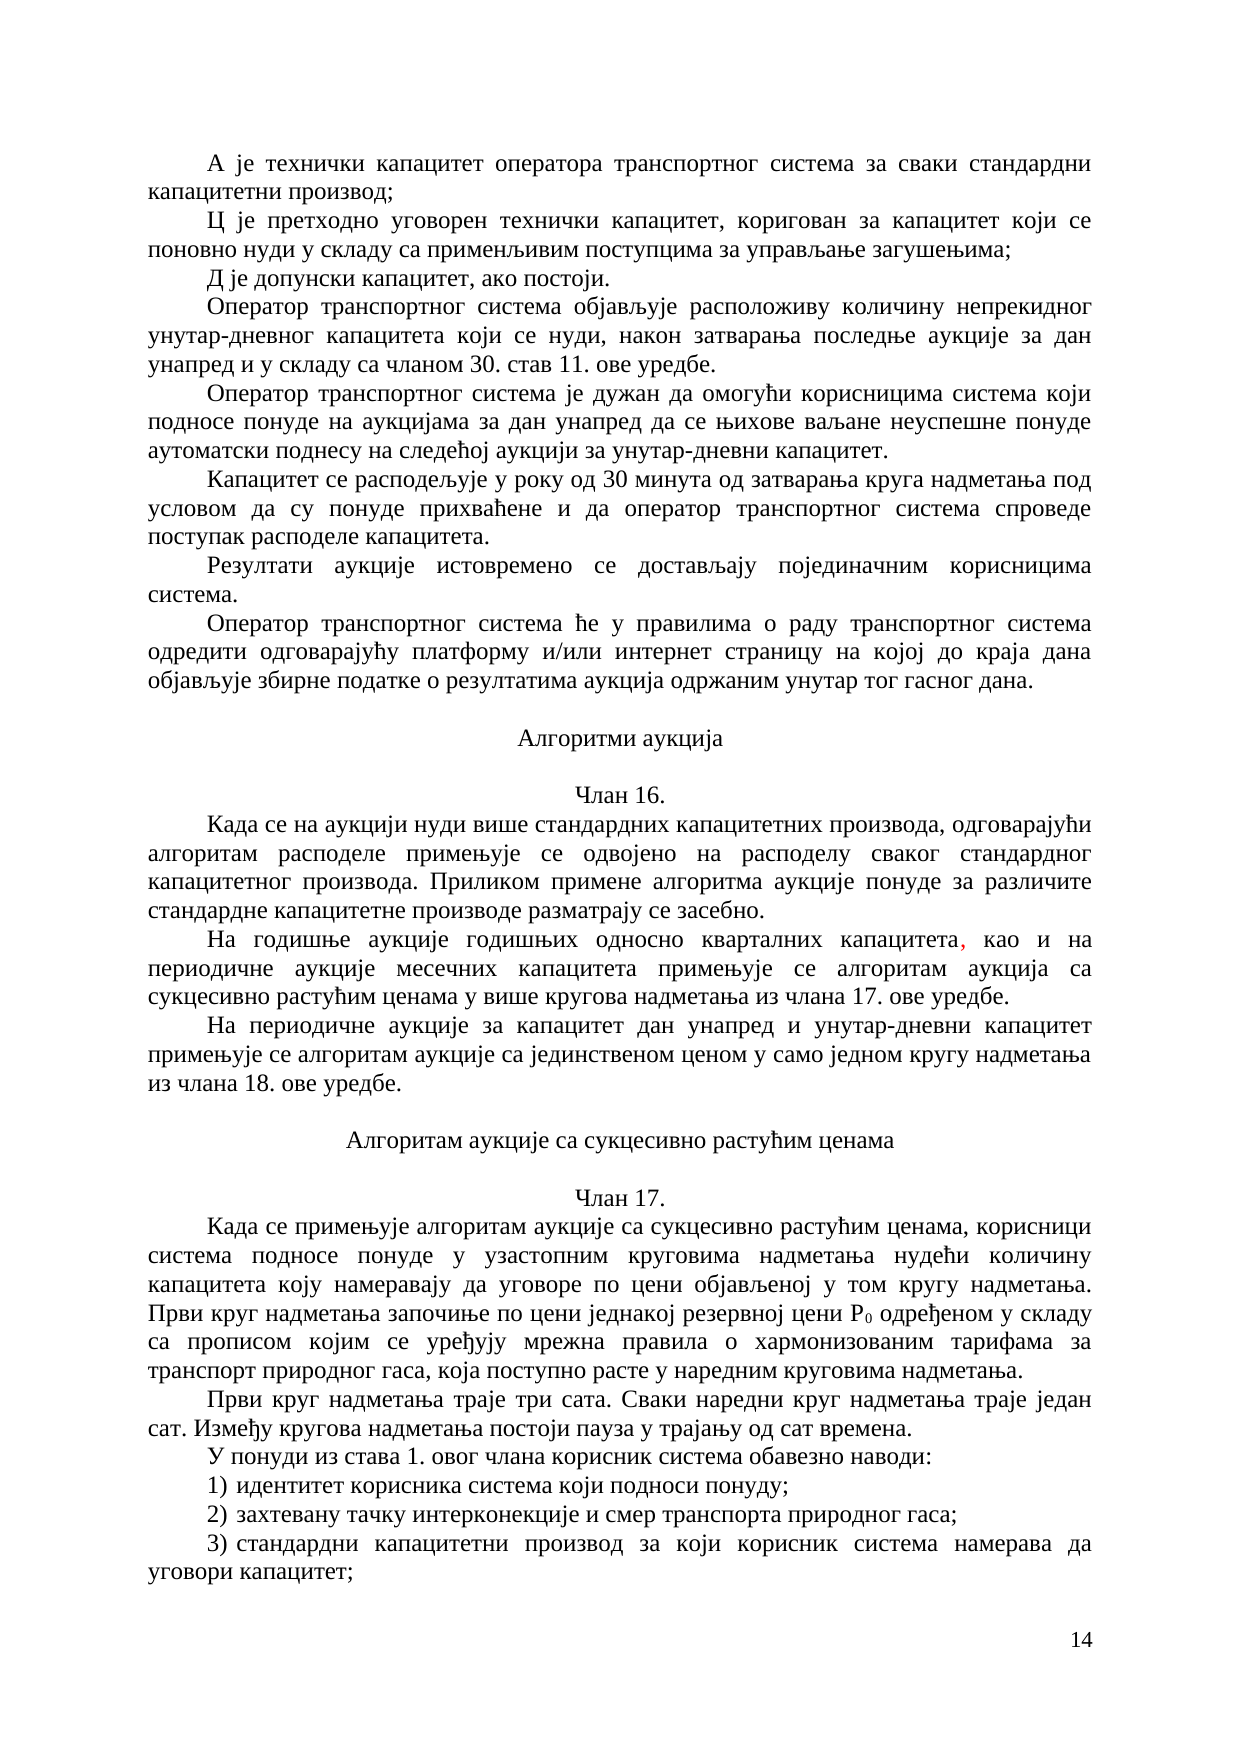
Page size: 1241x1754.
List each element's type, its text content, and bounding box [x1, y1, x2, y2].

text Ц је претходно уговорен технички капацитет, коригован за капацитет који се поновно нуди у складу са применљивим поступцима за управљање загушењима; [148, 205, 1093, 263]
text Оператор транспортног система је дужан да омогући корисницима система који подносе понуде на аукцијама за дан унапред да се њихове ваљане неуспешне понуде аутоматски поднесу на следећој аукцији за унутар-дневни капацитет. [148, 378, 1093, 464]
subtitle Алгоритми аукција [148, 723, 1093, 751]
text У понуди из става 1. овог члана корисник система обавезно наводи: [148, 1441, 1093, 1470]
text Када се на аукцији нуди више стандардних капацитетних производа, одговарајући алгоритам расподеле примењује се одвојено на расподелу сваког стандардног капацитетног производа. Приликом примене алгоритма аукције понуде за различите стандардне капацитетне производе разматрају се засебно. [148, 809, 1093, 924]
text На годишње аукције годишњих односно кварталних капацитета, као и на периодичне аукције месечних капацитета примењује се алгоритам аукција са сукцесивно растућим ценама у више кругова надметања из члана 17. ове уредбе. [148, 924, 1093, 1010]
text Оператор транспортног система ће у правилима о раду транспортног система одредити одговарајућу платформу и/или интернет страницу на којој до краја дана објављује збирне податке о резултатима аукција одржаним унутар тог гасног дана. [148, 608, 1093, 694]
text Резултати аукције истовремено се достављају појединачним корисницима система. [148, 550, 1093, 608]
text 2) захтевану тачку интерконекције и смер транспорта природног гаса; [148, 1499, 1093, 1528]
text Д је допунски капацитет, ако постоји. [148, 263, 1093, 291]
text Капацитет се расподељује у року од 30 минута од затварања круга надметања под условом да су понуде прихваћене и да оператор транспортног система спроведе поступак расподеле капацитета. [148, 464, 1093, 550]
text А је технички капацитет оператора транспортног система за сваки стандардни капацитетни производ; [148, 148, 1093, 205]
text Оператор транспортног система објављује расположиву количину непрекидног унутар-дневног капацитета који се нуди, након затварања последње аукције за дан унапред и у складу са чланом 30. став 11. ове уредбе. [148, 291, 1093, 378]
subtitle Алгоритам аукције са сукцесивно растућим ценама [148, 1125, 1093, 1154]
text 3) стандардни капацитетни производ за који корисник система намерава да уговори капацитет; [148, 1528, 1093, 1585]
subtitle Члан 16. [148, 780, 1093, 809]
text Када се примењује алгоритам аукције са сукцесивно растућим ценама, корисници система подносе понуде у узастопним круговима надметања нудећи количину капацитета коју намеравају да уговоре по цени објављеној у том кругу надметања. Први круг надметања започиње по цени једнакој резервној цени Р0 одређеном у складу са прописом којим се уређују мрежна правила о хармонизованим тарифама за транспорт природног гаса, која поступно расте у наредним круговима надметања. [148, 1211, 1093, 1384]
text 1) идентитет корисника система који подноси понуду; [148, 1470, 1093, 1499]
subtitle Члан 17. [148, 1183, 1093, 1211]
text На периодичне аукције за капацитет дан унапред и унутар-дневни капацитет примењује се алгоритам аукције са јединственом ценом у само једном кругу надметања из члана 18. ове уредбе. [148, 1010, 1093, 1096]
text Први круг надметања траје три сата. Сваки наредни круг надметања траје један сат. Између кругова надметања постоји пауза у трајању од сат времена. [148, 1384, 1093, 1441]
